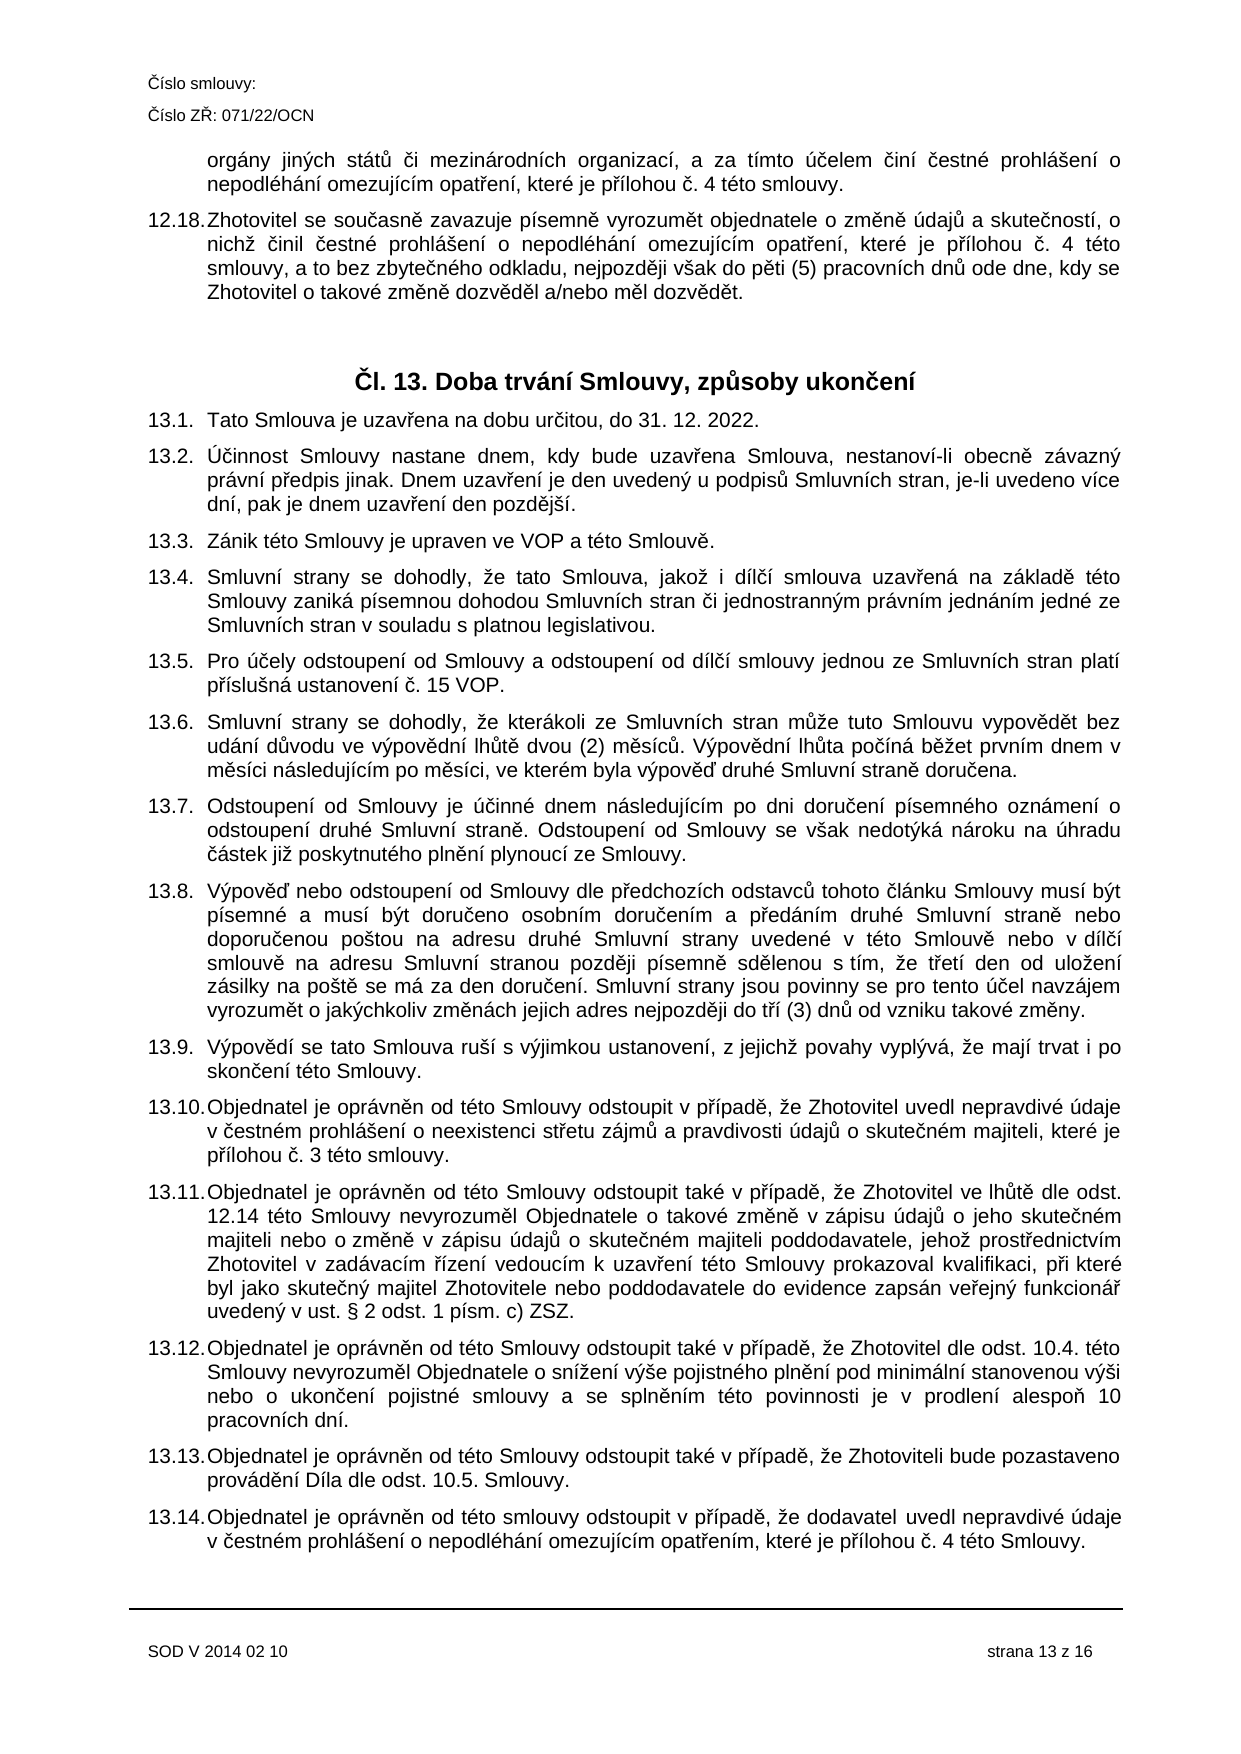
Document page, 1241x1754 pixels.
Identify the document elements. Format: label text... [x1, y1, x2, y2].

list Pro účely odstoupení od Smlouvy a odstoupení od dílčí smlouvy jednou ze Smluvních stran platí příslušná ustanovení č. 15 VOP. [148, 649, 1122, 697]
list Smluvní strany se dohodly, že kterákoli ze Smluvních stran může tuto Smlouvu vypovědět bez udání důvodu ve výpovědní lhůtě dvou (2) měsíců. Výpovědní lhůta počíná běžet prvním dnem v měsíci následujícím po měsíci, ve kterém byla výpověď druhé Smluvní straně doručena. [148, 710, 1122, 782]
list Objednatel je oprávněn od této Smlouvy odstoupit také v případě, že Zhotovitel ve lhůtě dle odst. 12.14 této Smlouvy nevyrozuměl Objednatele o takové změně v zápisu údajů o jeho skutečném majiteli nebo o změně v zápisu údajů o skutečném majiteli poddodavatele, jehož prostřednictvím Zhotovitel v zadávacím řízení vedoucím k uzavření této Smlouvy prokazoval kvalifikaci, při které byl jako skutečný majitel Zhotovitele nebo poddodavatele do evidence zapsán veřejný funkcionář uvedený v ust. § 2 odst. 1 písm. c) ZSZ. [148, 1179, 1122, 1323]
text Zhotovitel se současně zavazuje písemně vyrozumět objednatele o změně údajů a skutečností, o nichž činil čestné prohlášení o nepodléhání omezujícím opatření, které je přílohou č. 4 této smlouvy, a to bez zbytečného odkladu, nejpozději však do pěti (5) pracovních dnů ode dne, kdy se Zhotovitel o takové změně dozvěděl a/nebo měl dozvědět. [148, 208, 1122, 304]
list Objednatel je oprávněn od této smlouvy odstoupit v případě, že dodavatel uvedl nepravdivé údaje v čestném prohlášení o nepodléhání omezujícím opatřením, které je přílohou č. 4 této Smlouvy. [148, 1504, 1122, 1552]
list Objednatel je oprávněn od této Smlouvy odstoupit také v případě, že Zhotovitel dle odst. 10.4. této Smlouvy nevyrozuměl Objednatele o snížení výše pojistného plnění pod minimální stanovenou výši nebo o ukončení pojistné smlouvy a se splněním této povinnosti je v prodlení alespoň 10 pracovních dní. [148, 1336, 1122, 1432]
list Výpověď nebo odstoupení od Smlouvy dle předchozích odstavců tohoto článku Smlouvy musí být písemné a musí být doručeno osobním doručením a předáním druhé Smluvní straně nebo doporučenou poštou na adresu druhé Smluvní strany uvedené v této Smlouvě nebo v dílčí smlouvě na adresu Smluvní stranou později písemně sdělenou s tím, že třetí den od uložení zásilky na poště se má za den doručení. Smluvní strany jsou povinny se pro tento účel navzájem vyrozumět o jakýchkoliv změnách jejich adres nejpozději do tří (3) dnů od vzniku takové změny. [148, 878, 1122, 1022]
list Odstoupení od Smlouvy je účinné dnem následujícím po dni doručení písemného oznámení o odstoupení druhé Smluvní straně. Odstoupení od Smlouvy se však nedotýká nároku na úhradu částek již poskytnutého plnění plynoucí ze Smlouvy. [148, 794, 1122, 866]
list Objednatel je oprávněn od této Smlouvy odstoupit také v případě, že Zhotoviteli bude pozastaveno provádění Díla dle odst. 10.5. Smlouvy. [148, 1444, 1122, 1492]
list Smluvní strany se dohodly, že tato Smlouva, jakož i dílčí smlouva uzavřená na základě této Smlouvy zaniká písemnou dohodou Smluvních stran či jednostranným právním jednáním jedné ze Smluvních stran v souladu s platnou legislativou. [148, 565, 1122, 637]
list Objednatel je oprávněn od této Smlouvy odstoupit v případě, že Zhotovitel uvedl nepravdivé údaje v čestném prohlášení o neexistenci střetu zájmů a pravdivosti údajů o skutečném majiteli, které je přílohou č. 3 této smlouvy. [148, 1095, 1122, 1167]
list Zánik této Smlouvy je upraven ve VOP a této Smlouvě. [148, 528, 1122, 552]
list Doba trvání Smlouvy, způsoby ukončení [148, 366, 1122, 395]
list Výpovědí se tato Smlouva ruší s výjimkou ustanovení, z jejichž povahy vyplývá, že mají trvat i po skončení této Smlouvy. [148, 1035, 1122, 1083]
list Účinnost Smlouvy nastane dnem, kdy bude uzavřena Smlouva, nestanoví-li obecně závazný právní předpis jinak. Dnem uzavření je den uvedený u podpisů Smluvních stran, je-li uvedeno více dní, pak je dnem uzavření den pozdější. [148, 444, 1122, 516]
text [148, 148, 1122, 196]
list Tato Smlouva je uzavřena na dobu určitou, do 31. 12. 2022. [148, 408, 1122, 432]
